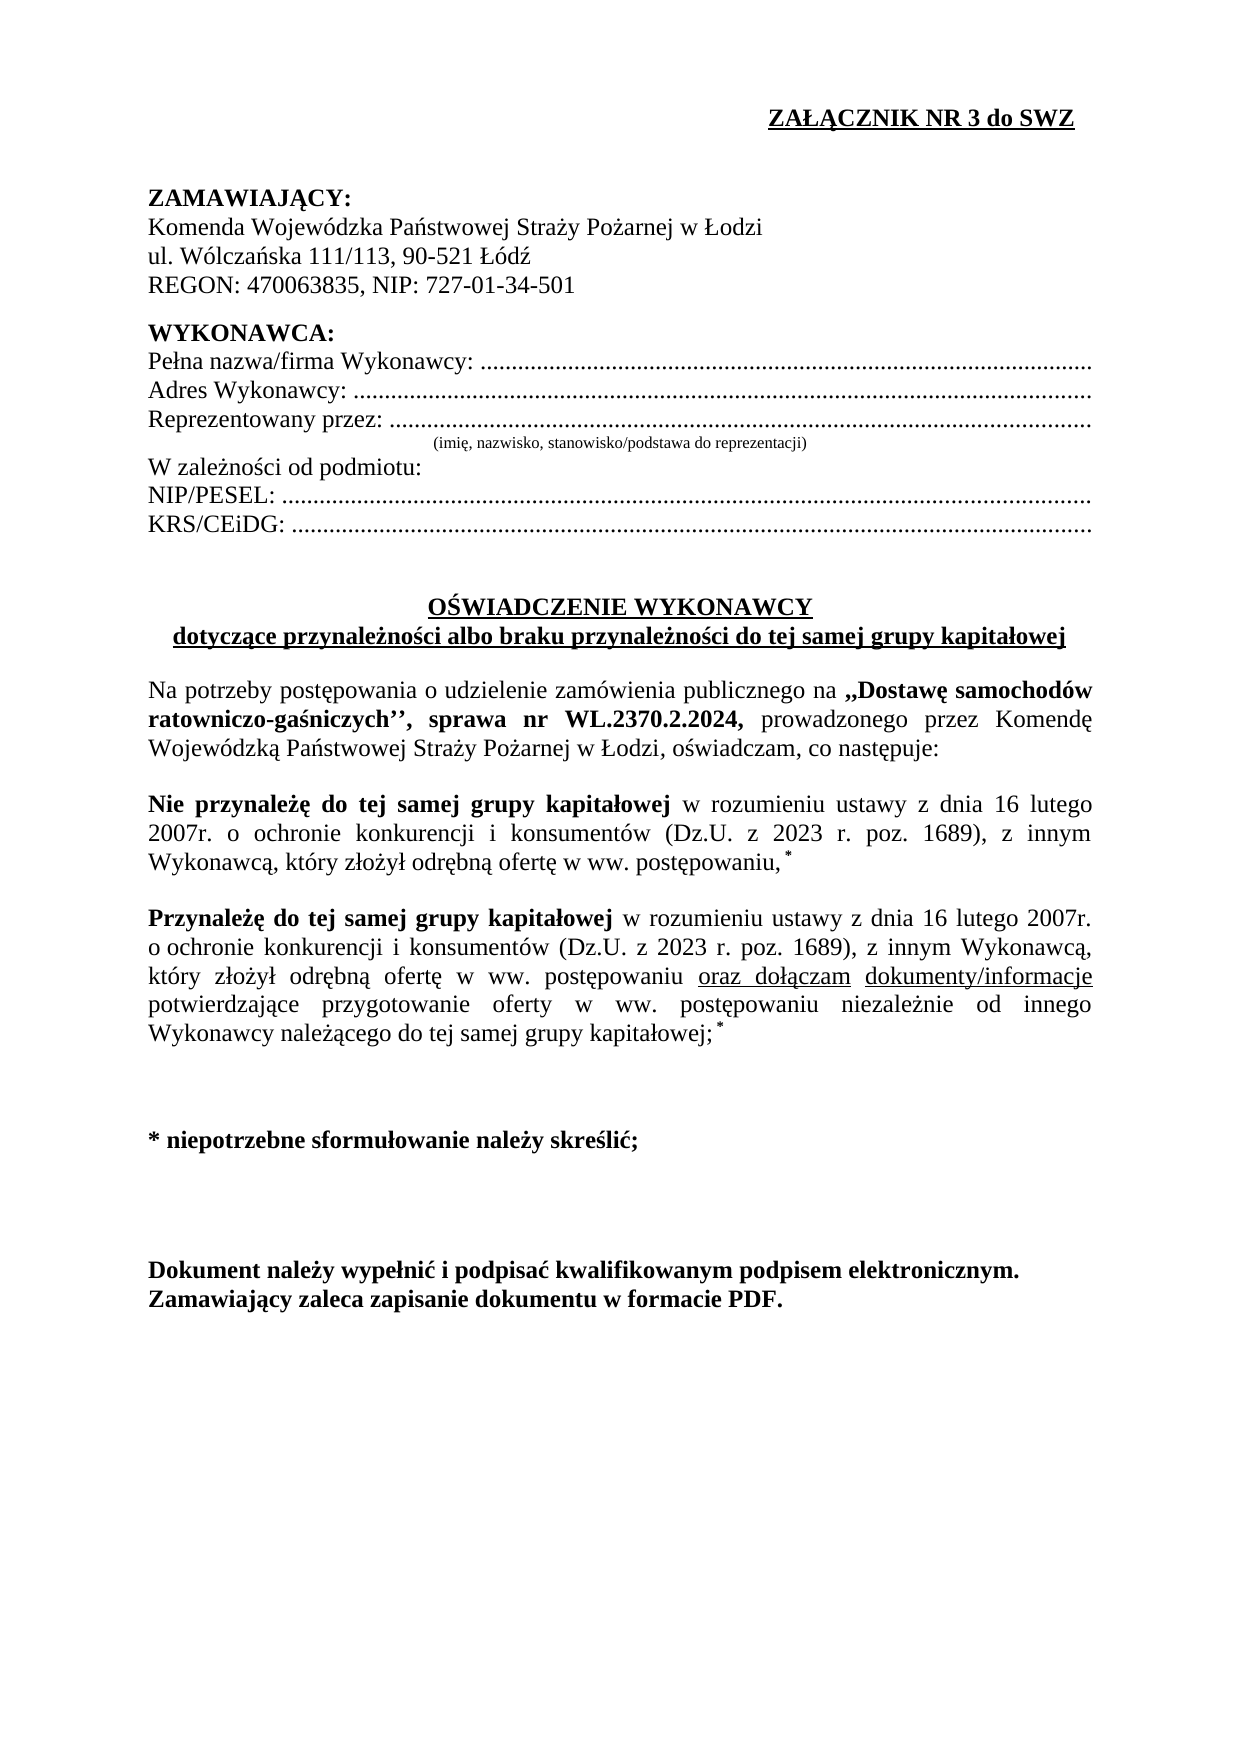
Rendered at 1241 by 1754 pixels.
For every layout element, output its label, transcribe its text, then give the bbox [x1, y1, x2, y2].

text Komenda Wojewódzka Państwowej Straży Pożarnej w Łodzi [148, 212, 1093, 241]
text Pełna nazwa/firma Wykonawcy: [148, 346, 1093, 375]
text ul. Wólczańska 111/113, 90-521 Łódź [148, 241, 1093, 270]
text WYKONAWCA: [148, 318, 1093, 346]
text * niepotrzebne sformułowanie należy skreślić; [148, 1130, 1093, 1153]
text Adres Wykonawcy: [148, 375, 1093, 404]
text OŚWIADCZENIE WYKONAWCY [148, 592, 1093, 621]
text Przynależę do tej samej grupy kapitałowej w rozumieniu ustawy z dnia 16 lutego 2007r. o ochronie konkurencji i konsumentów (Dz.U. z 2023 r. poz. 1689), z innym Wykonawcą, który złożył odrębną ofertę w ww. postępowaniu oraz dołączam dokumenty/informacje potwierdzające przygotowanie oferty w ww. postępowaniu niezależnie od innego Wykonawcy należącego do tej samej grupy kapitałowej; * [148, 904, 1093, 1047]
text Nie przynależę do tej samej grupy kapitałowej w rozumieniu ustawy z dnia 16 lutego 2007r. o ochronie konkurencji i konsumentów (Dz.U. z 2023 r. poz. 1689), z innym Wykonawcą, który złożył odrębną ofertę w ww. postępowaniu, * [148, 790, 1093, 876]
text Reprezentowany przez: [148, 404, 1093, 433]
text ZAMAWIAJĄCY: [148, 183, 1093, 212]
text W zależności od podmiotu: [148, 452, 1093, 481]
text Dokument należy wypełnić i podpisać kwalifikowanym podpisem elektronicznym. [148, 1255, 1093, 1284]
text NIP/PESEL: [148, 481, 1093, 509]
text KRS/CEiDG: [148, 509, 1093, 538]
text Na potrzeby postępowania o udzielenie zamówienia publicznego na ,,Dostawę samochodów ratowniczo-gaśniczych’’, sprawa nr WL.2370.2.2024, prowadzonego przez Komendę Wojewódzką Państwowej Straży Pożarnej w Łodzi, oświadczam, co następuje: [148, 676, 1093, 762]
text (imię, nazwisko, stanowisko/podstawa do reprezentacji) [148, 433, 1093, 452]
text Zamawiający zaleca zapisanie dokumentu w formacie PDF. [148, 1284, 1093, 1313]
text dotyczące przynależności albo braku przynależności do tej samej grupy kapitałowej [148, 621, 1091, 650]
text ZAŁĄCZNIK NR 3 do SWZ [768, 103, 1093, 132]
text REGON: 470063835, NIP: 727-01-34-501 [148, 270, 1093, 298]
